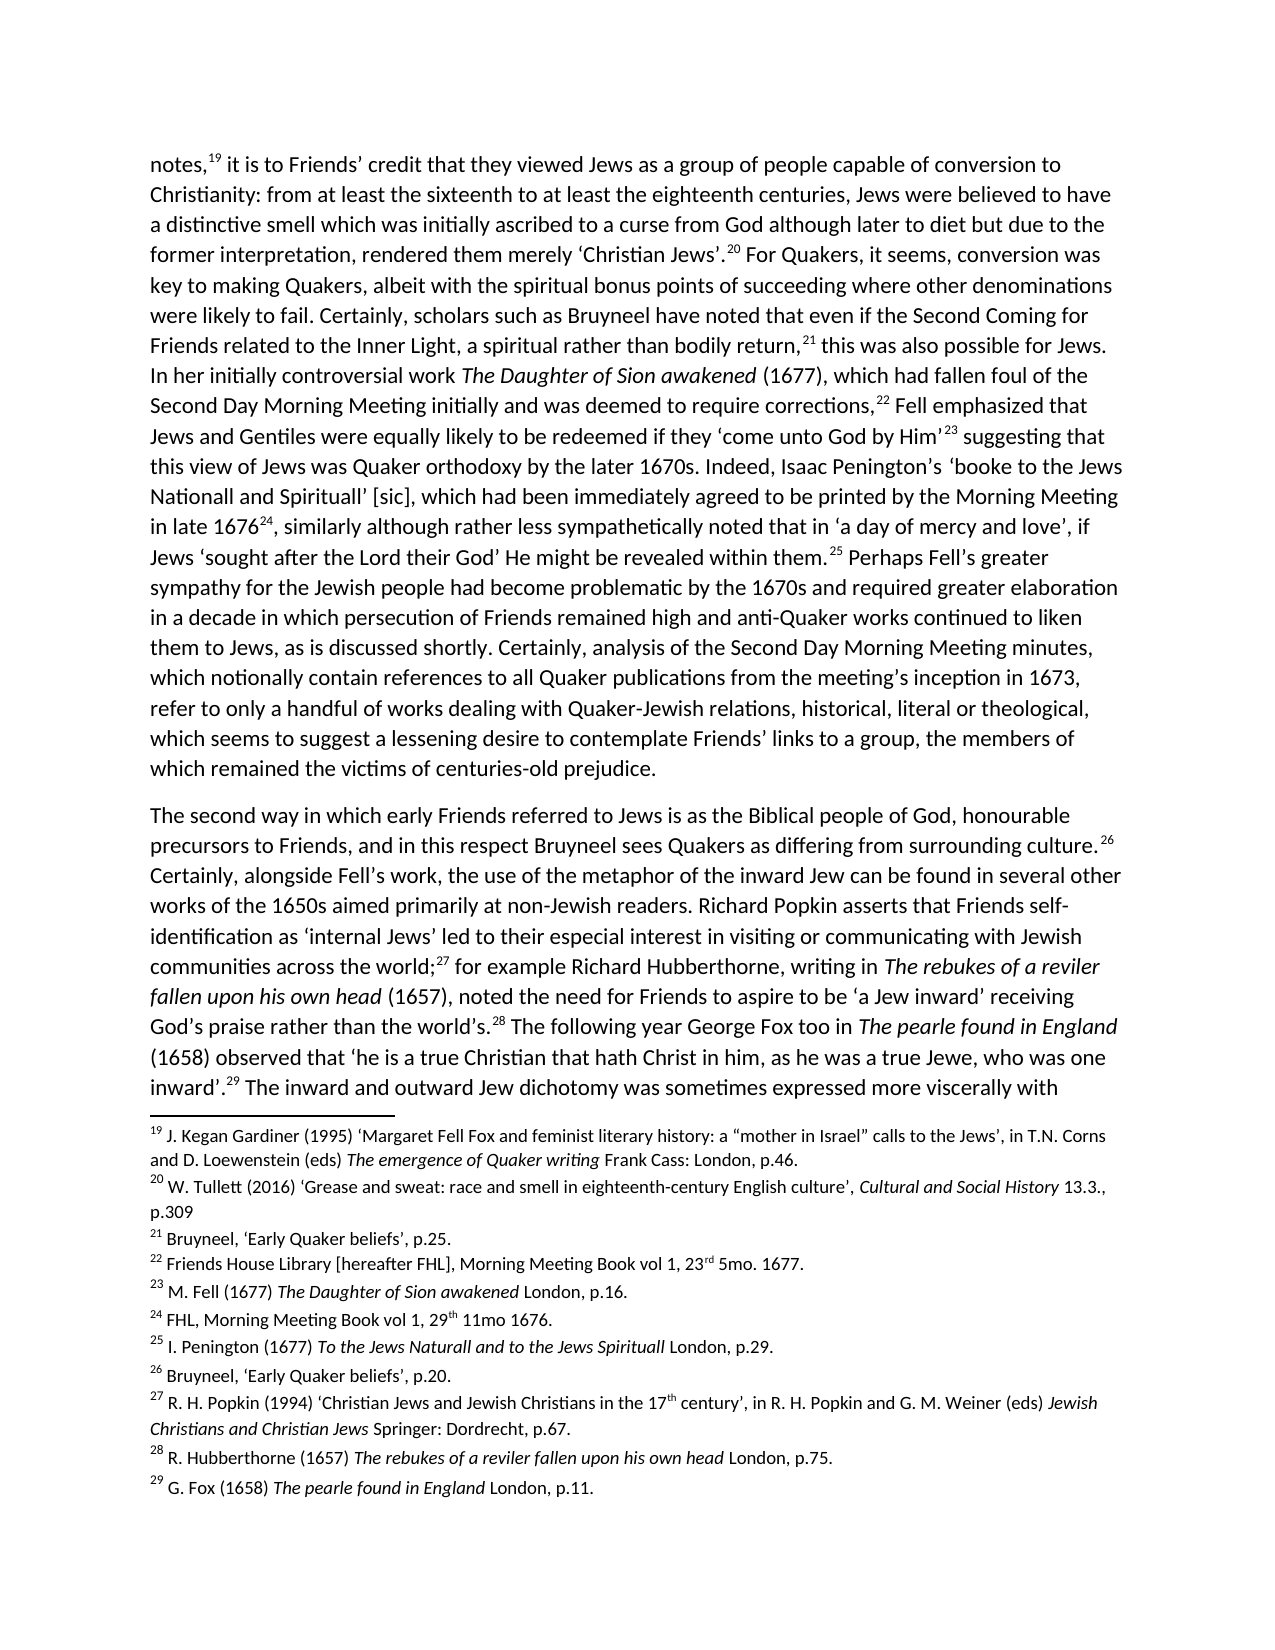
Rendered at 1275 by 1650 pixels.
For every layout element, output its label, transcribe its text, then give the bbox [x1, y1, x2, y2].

text The second way in which early Friends referred to Jews is as the Biblical people of God, honourable precursors to Friends, and in this respect Bruyneel sees Quakers as differing from surrounding culture. Certainly, alongside Fell’s work, the use of the metaphor of the inward Jew can be found in several other works of the 1650s aimed primarily at non-Jewish readers. Richard Popkin asserts that Friends self-identification as ‘internal Jews’ led to their especial interest in visiting or communicating with Jewish communities across the world; for example Richard Hubberthorne, writing in The rebukes of a reviler fallen upon his own head (1657), noted the need for Friends to aspire to be ‘a Jew inward’ receiving God’s praise rather than the world’s. The following year George Fox too in The pearle found in England (1658) observed that ‘he is a true Christian that hath Christ in him, as he was a true Jewe, who was one inward’. The inward and outward Jew dichotomy was sometimes expressed more viscerally with references to the circumcised and uncircumcised, or physical and spiritual circumcision, as Fox outlines in Newes coming out of the North in 1655, during discussion of the possibility of readmission. In later years Fox wrote further of Jews, often using his interpretation of the Old Testament as an example of those who had failed to recognise Jesus, such as in A testimony of the true light of the world (1657), which perhaps reflects frustration at the limited success of Quakers engaging with those members of the Dutch Jewish community who remained but Fox was sometimes more positive. [150, 801, 1125, 1101]
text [150, 150, 1125, 782]
